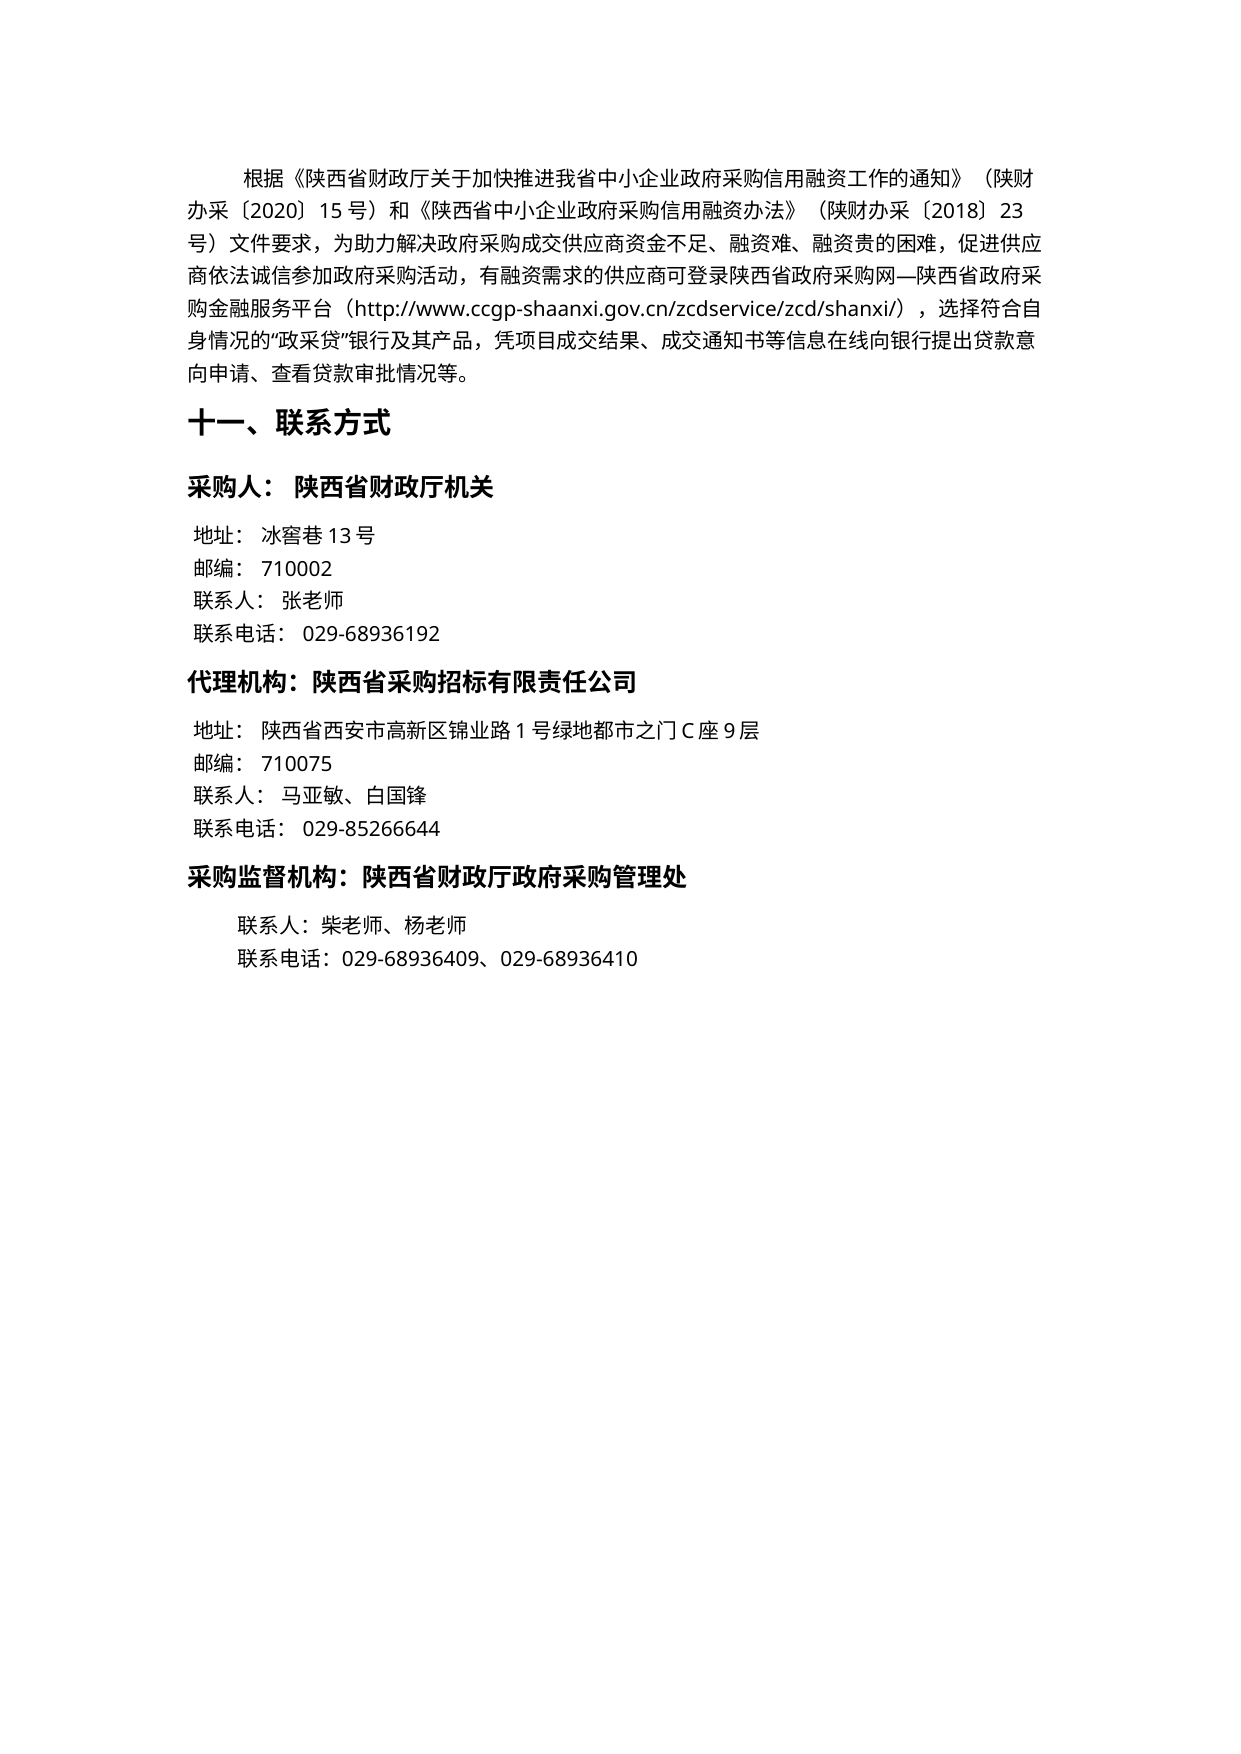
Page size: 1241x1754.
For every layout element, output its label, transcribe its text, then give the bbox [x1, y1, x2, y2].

text 联系电话： 029-85266644 [187, 812, 1053, 844]
text 采购人： 陕西省财政厅机关 [187, 454, 1053, 519]
text 邮编： 710075 [187, 747, 1053, 779]
text 联系电话： 029-68936192 [187, 617, 1053, 649]
text 十一、联系方式 [187, 389, 1053, 454]
text 联系人：柴老师、杨老师 [187, 909, 1053, 942]
text 采购监督机构：陕西省财政厅政府采购管理处 [187, 844, 1053, 909]
text 根据《陕西省财政厅关于加快推进我省中小企业政府采购信用融资工作的通知》（陕财办采〔2020〕15 号）和《陕西省中小企业政府采购信用融资办法》（陕财办采〔2018〕23 号）文件要求，为助力解决政府采购成交供应商资金不足、融资难、融资贵的困难，促进供应商依法诚信参加政府采购活动，有融资需求的供应商可登录陕西省政府采购网—陕西省政府采购金融服务平台（http://www.ccgp-shaanxi.gov.cn/zcdservice/zcd/shanxi/），选择符合自身情况的“政采贷”银行及其产品，凭项目成交结果、成交通知书等信息在线向银行提出贷款意向申请、查看贷款审批情况等。 [187, 162, 1053, 389]
text 代理机构：陕西省采购招标有限责任公司 [187, 649, 1053, 714]
text 联系人： 张老师 [187, 584, 1053, 617]
text 联系人： 马亚敏、白国锋 [187, 779, 1053, 812]
text 邮编： 710002 [187, 552, 1053, 584]
text 联系电话：029-68936409、029-68936410 [187, 942, 1053, 974]
text 地址： 陕西省西安市高新区锦业路1号绿地都市之门C座9层 [187, 714, 1053, 747]
text 地址： 冰窖巷13号 [187, 519, 1053, 552]
